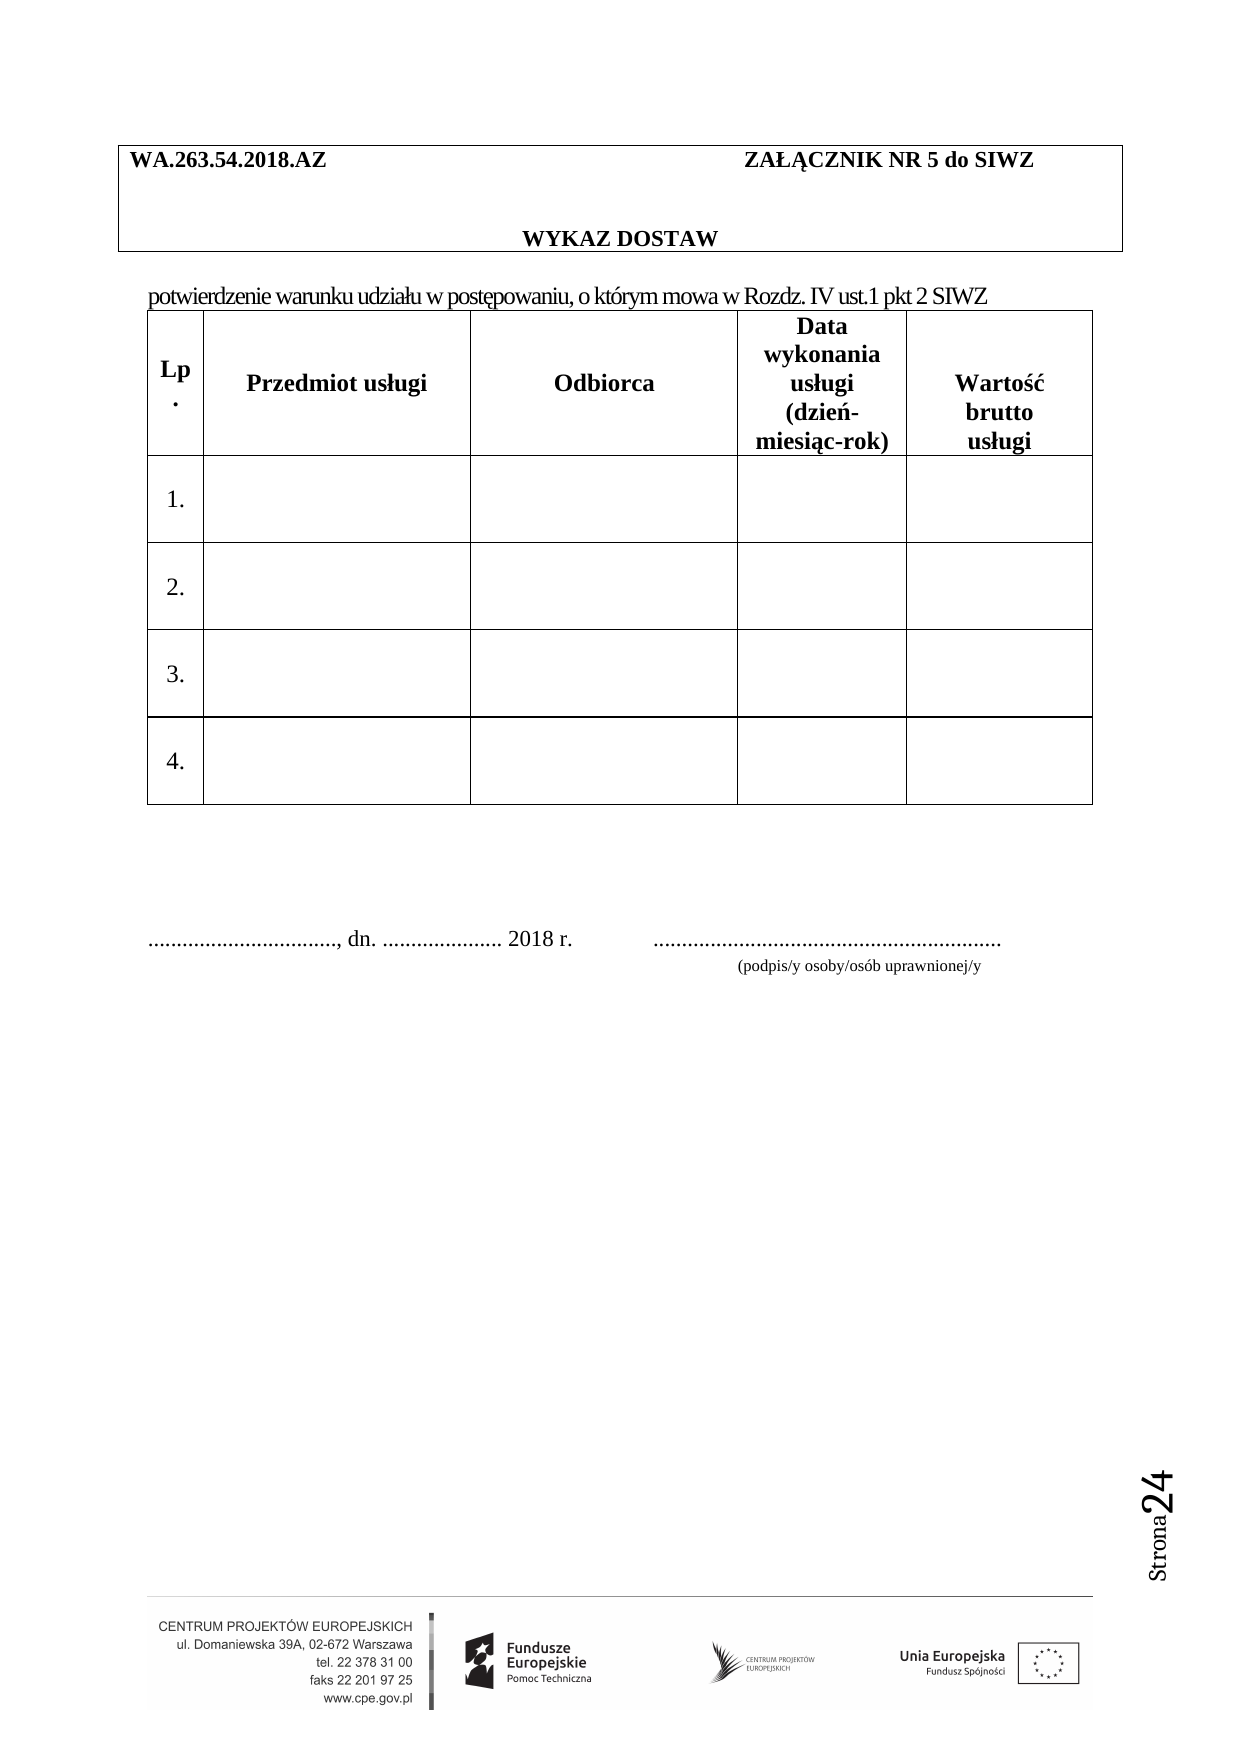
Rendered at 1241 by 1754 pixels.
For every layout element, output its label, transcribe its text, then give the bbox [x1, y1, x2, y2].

table_cell 1. [148, 456, 203, 542]
table_header Odbiorca [471, 311, 737, 454]
text ................................., dn. ..................... 2018 r. ............................................................. [148, 926, 1093, 952]
table_cell Wykaz DOSTAW [119, 225, 1122, 251]
table_cell [471, 456, 737, 542]
table_cell [471, 718, 737, 804]
text potwierdzenie warunku udziału w postępowaniu, o którym mowa w Rozdz. IV ust.1 pkt 2 SIWZ [148, 281, 1093, 310]
picture [147, 1596, 1093, 1710]
table_header Wartość brutto usługi [907, 311, 1092, 454]
table_header Lp. [148, 311, 203, 454]
table_cell 4. [148, 718, 203, 804]
table_cell [738, 630, 906, 716]
text (podpis/y osoby/osób uprawnionej/y [738, 956, 1093, 975]
table_cell [907, 456, 1092, 542]
table_cell [738, 543, 906, 629]
table_cell 3. [148, 630, 203, 716]
table_cell [907, 630, 1092, 716]
table_header Data wykonania usługi (dzień-miesiąc-rok) [738, 311, 906, 454]
table_cell [738, 718, 906, 804]
table_cell [471, 630, 737, 716]
table_cell [738, 456, 906, 542]
table_header Przedmiot usługi [204, 311, 470, 454]
table_cell [204, 543, 470, 629]
table_cell [471, 543, 737, 629]
table_cell 2. [148, 543, 203, 629]
table_cell [204, 456, 470, 542]
table_cell [907, 543, 1092, 629]
table_cell [204, 718, 470, 804]
table_header WA.263.54.2018.AZ ZAŁĄCZNIK NR 5 do SIWZ [119, 146, 1122, 225]
table_cell [907, 718, 1092, 804]
table_cell [204, 630, 470, 716]
